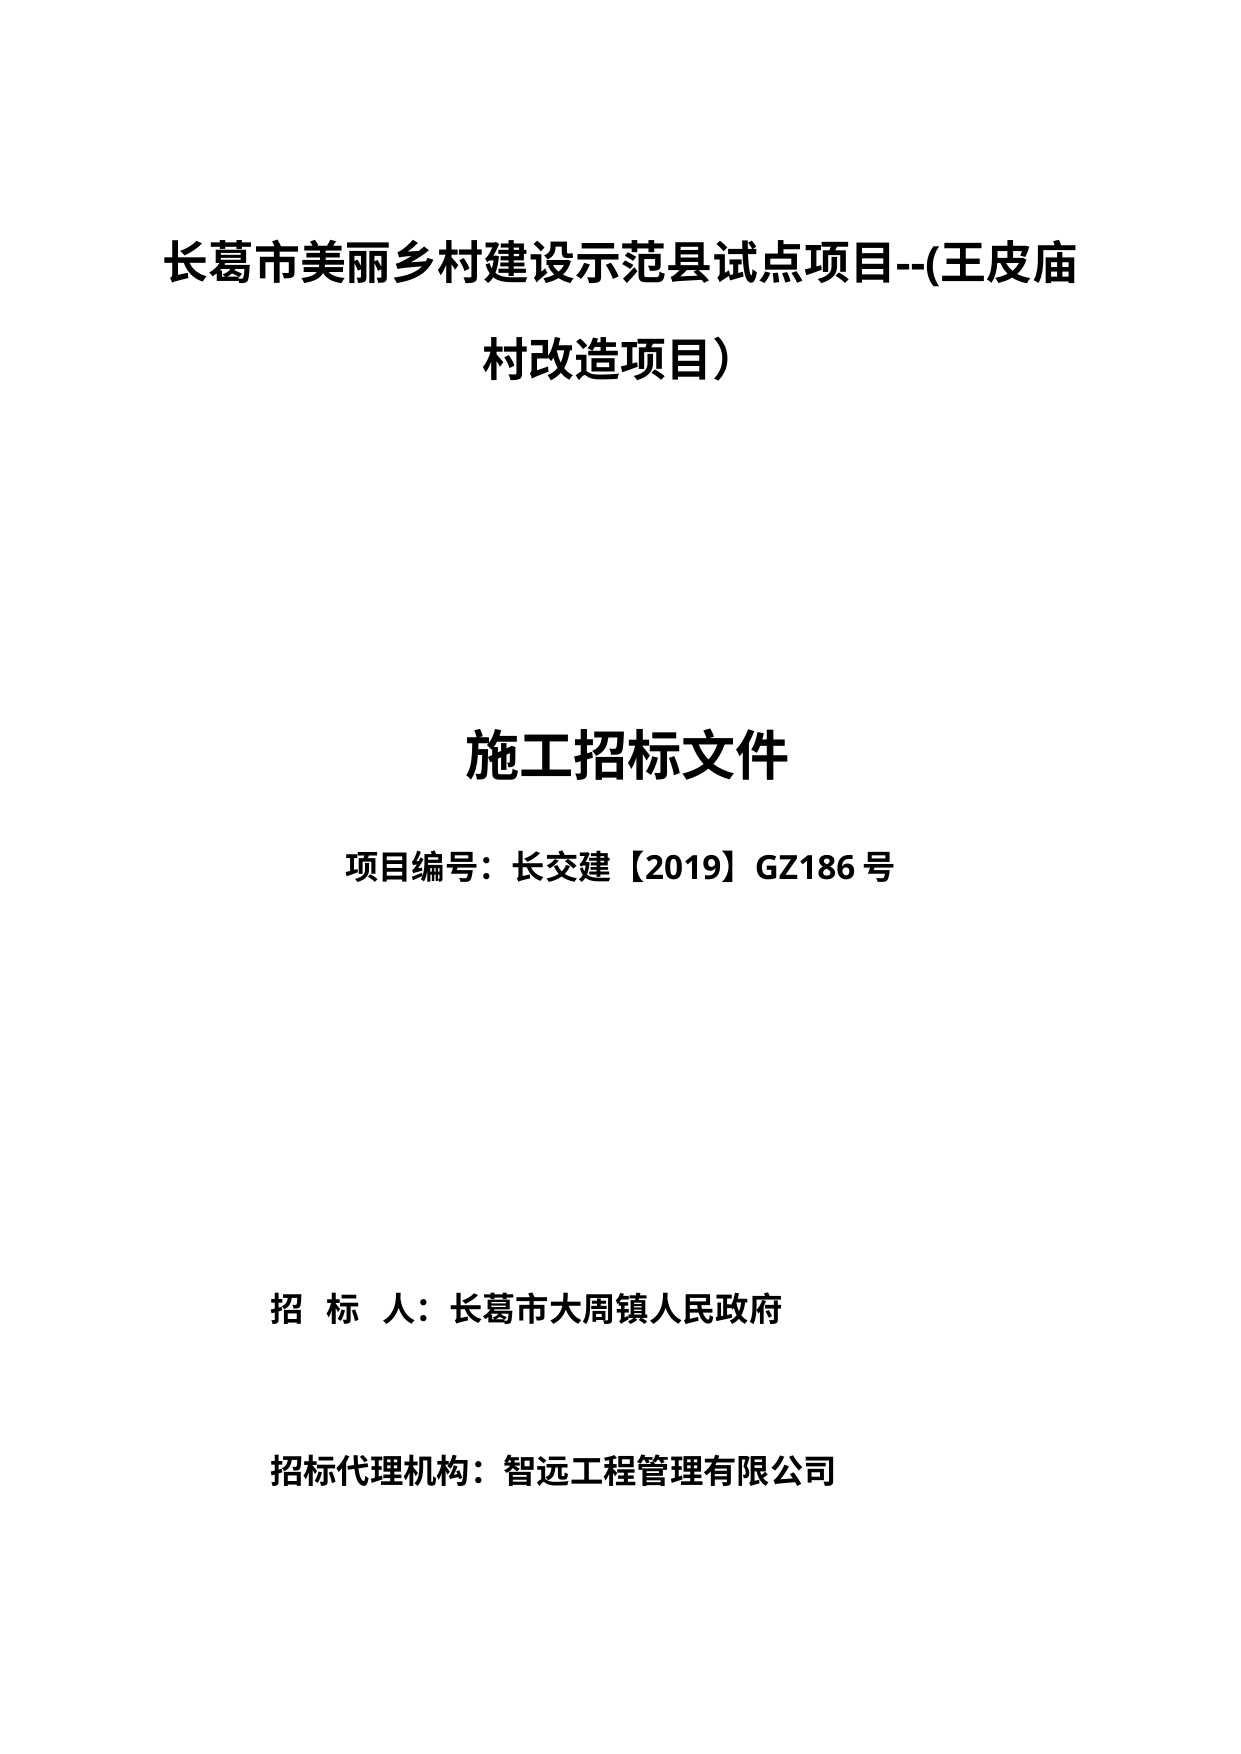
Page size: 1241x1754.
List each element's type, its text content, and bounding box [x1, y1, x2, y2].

text 项目编号：长交建【2019】GZ186号 [159, 833, 1081, 898]
text 招 标 人：长葛市大周镇人民政府 [209, 1274, 1081, 1339]
text 施工招标文件 [159, 703, 1081, 800]
text 招标代理机构：智远工程管理有限公司 [209, 1436, 1081, 1501]
text 长葛市美丽乡村建设示范县试点项目--(王皮庙村改造项目） [159, 211, 1081, 406]
